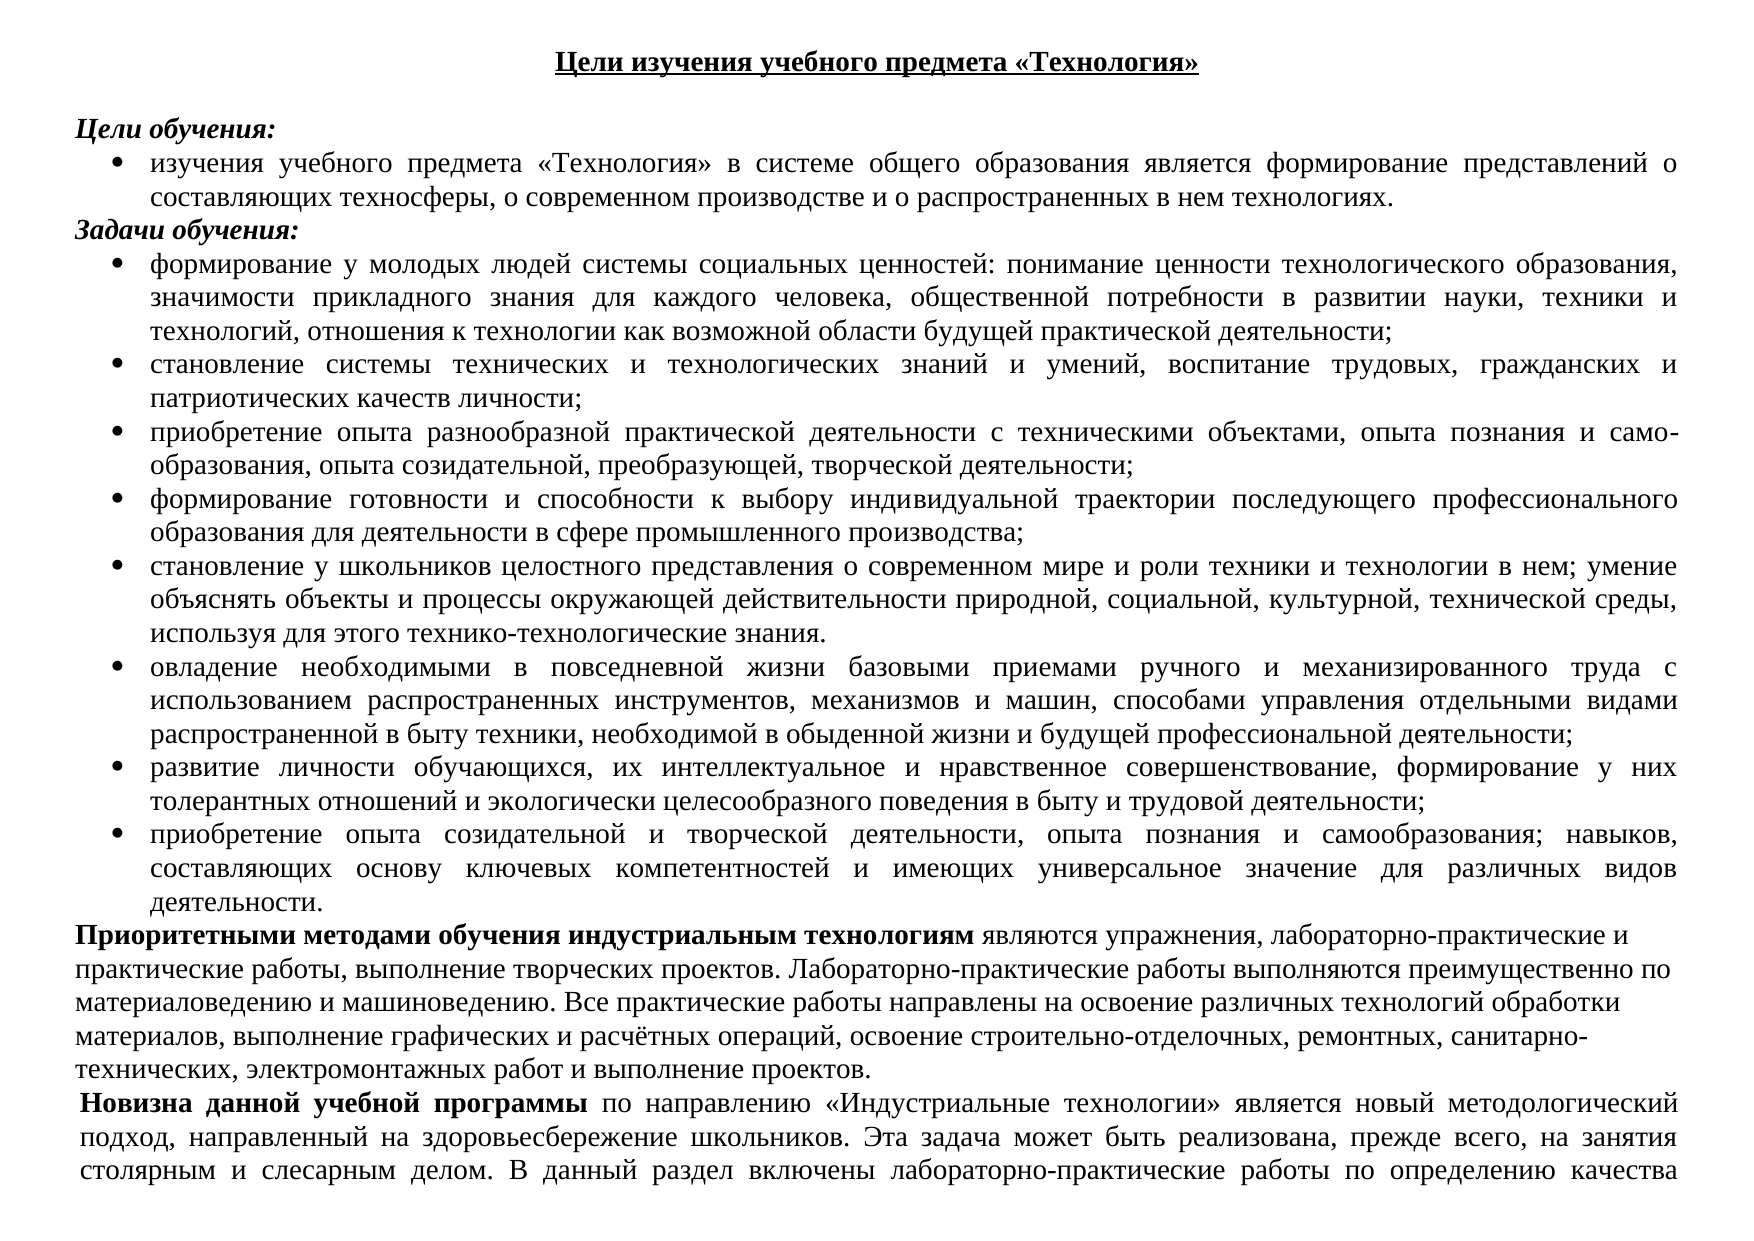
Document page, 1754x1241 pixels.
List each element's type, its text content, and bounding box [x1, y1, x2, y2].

list становление у школьников целостного представления о современном мире и роли техники и технологии в нем; умение объяснять объекты и процессы окружающей действительности природной, социальной, культурной, технической среды, используя для этого технико-технологические знания. [112, 548, 1679, 649]
list развитие личности обучающихся, их интеллектуальное и нравственное совершенствование, формирование у них толерантных отношений и экологически целесообразного поведения в быту и трудовой деятельности; [112, 749, 1679, 817]
list формирование готовности и способности к выбору индивидуальной траектории последующего профессионального образования для деятельности в сфере промышленного производства; [112, 481, 1679, 548]
list формирование у молодых людей системы социальных ценностей: понимание ценности технологического образования, значимости прикладного знания для каждого человека, общественной потребности в развитии науки, техники и технологий, отношения к технологии как возможной области будущей практической деятельности; [112, 246, 1679, 346]
list изучения учебного предмета «Технология» в системе общего образования является формирование представлений о составляющих техносферы, о современном производстве и о распространенных в нем технологиях. [112, 145, 1679, 212]
text Приоритетными методами обучения индустриальным технологиям являются упражнения, лабораторно-практические и практические работы, выполнение творческих проектов. Лабораторно-практические работы выполняются преимущественно по материаловедению и машиноведению. Все практические работы направлены на освоение различных технологий обработки материалов, выполнение графических и расчётных операций, освоение строительно-отделочных, ремонтных, санитарно-технических, электромонтажных работ и выполнение проектов. [75, 917, 1679, 1085]
list становление системы технических и технологических знаний и умений, воспитание трудовых, гражданских и патриотических качеств личности; [112, 346, 1679, 414]
list овладение необходимыми в повседневной жизни базовыми приемами ручного и механизированного труда с использованием распространенных инструментов, механизмов и машин, способами управления отдельными видами распространенной в быту техники, необходимой в обыденной жизни и будущей профессиональной деятельности; [112, 649, 1679, 749]
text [79, 1085, 1679, 1186]
text Задачи обучения: [75, 212, 1679, 246]
list приобретение опыта разнообразной практической деятельности с техническими объектами, опыта познания и самообразования, опыта созидательной, преобразующей, творческой деятельности; [112, 414, 1679, 481]
text Цели обучения: [75, 78, 1679, 145]
text Цели изучения учебного предмета «Технология» [75, 44, 1679, 78]
list приобретение опыта созидательной и творческой деятельности, опыта познания и самообразования; навыков, составляющих основу ключевых компетентностей и имеющих универсальное значение для различных видов деятельности. [112, 817, 1679, 917]
